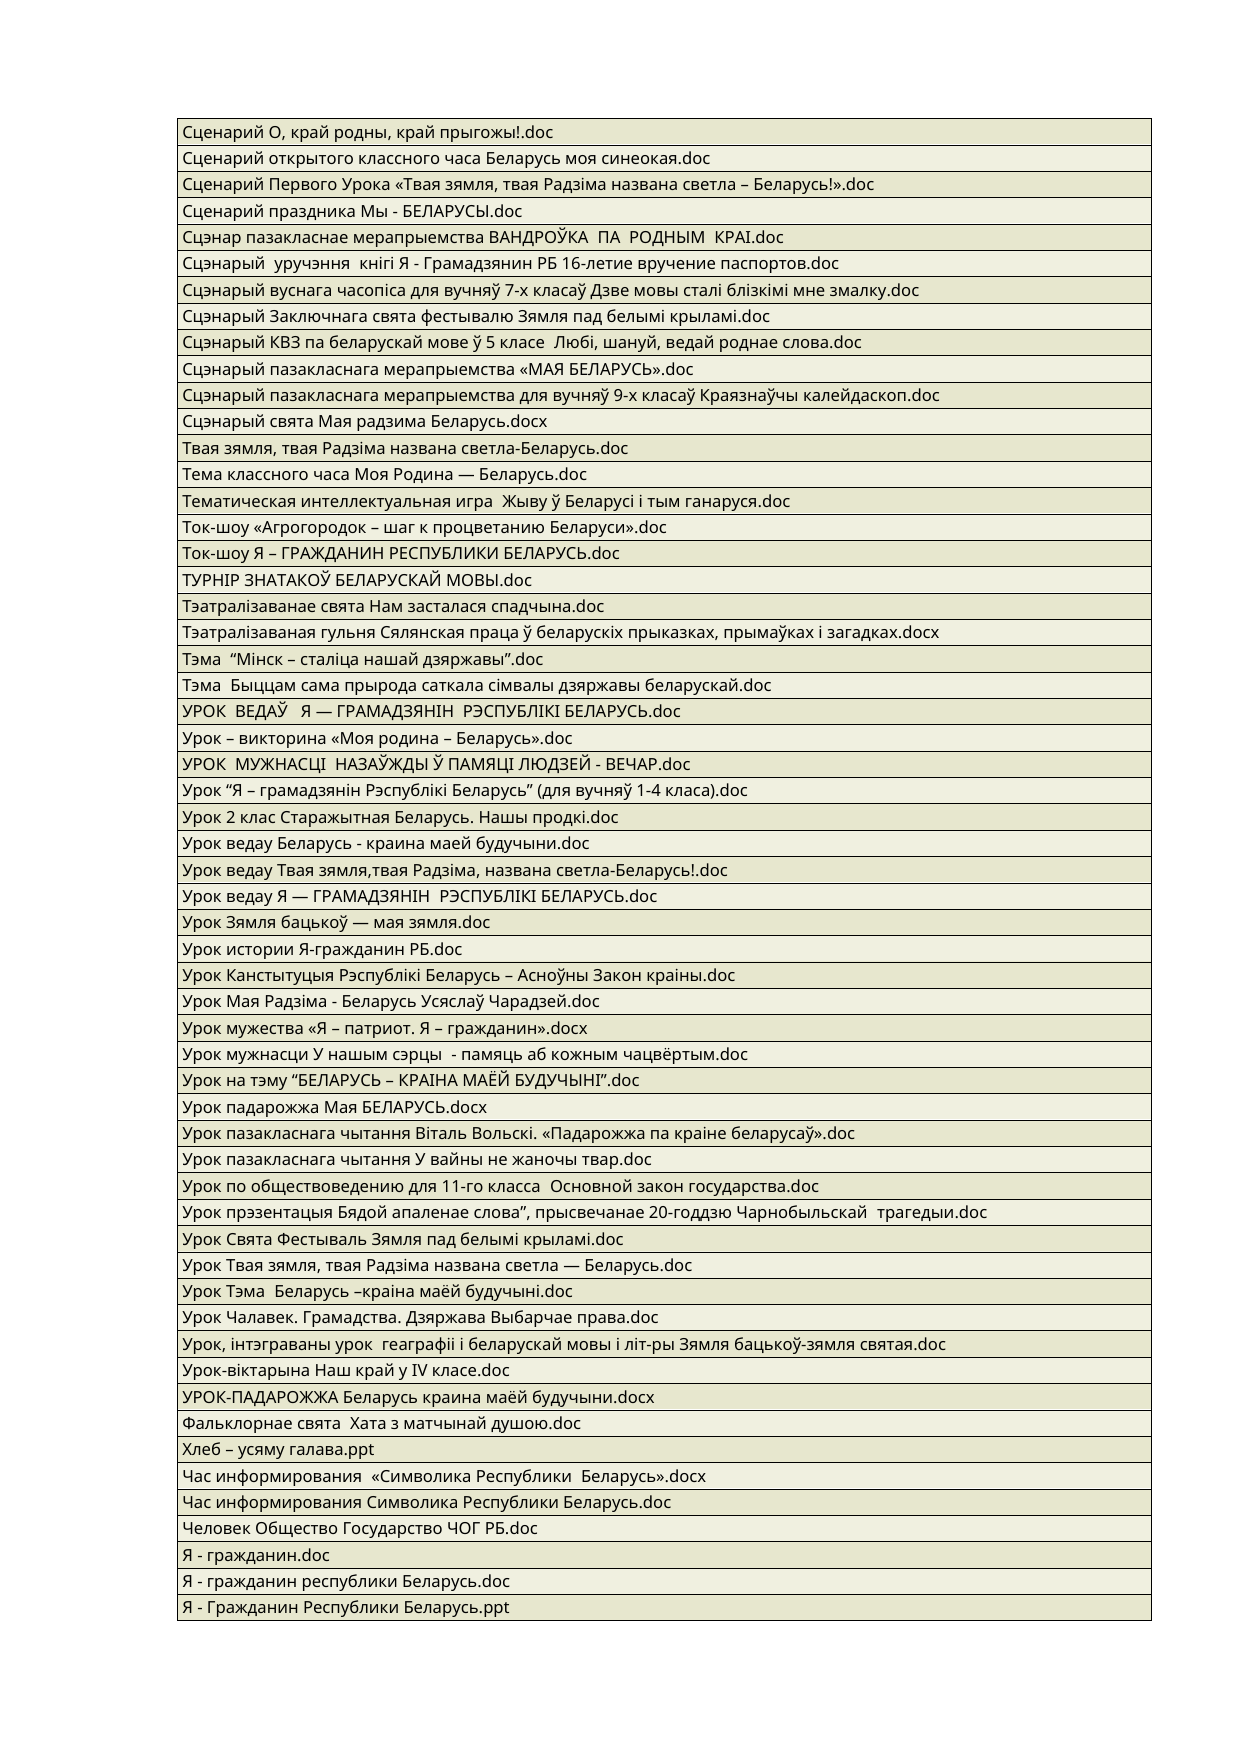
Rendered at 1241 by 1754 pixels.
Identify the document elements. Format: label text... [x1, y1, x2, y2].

table_cell Ток-шоу «Агрогородок – шаг к процветанию Беларуси».doc [178, 515, 1151, 540]
table_cell Урок “Я – грамадзянін Рэспублікі Беларусь” (для вучняў 1-4 класа).doc [178, 778, 1151, 803]
table_cell Я - Гражданин Республики Беларусь.ppt [178, 1595, 1151, 1620]
table_cell Сцэнарый КВЗ па беларускай мове ў 5 класе Любі, шануй, ведай роднае слова.doc [178, 330, 1151, 355]
table_cell Урок ведау Беларусь - краина маей будучыни.doc [178, 831, 1151, 856]
table_cell Урок Мая Радзіма - Беларусь Усяслаў Чарадзей.doc [178, 989, 1151, 1014]
table_cell Урок мужества «Я – патриот. Я – гражданин».docx [178, 1015, 1151, 1041]
table_cell Тэатралізаваная гульня Сялянская праца ў беларускіх прыказках, прымаўках і загадках.docx [178, 620, 1151, 645]
table_cell Урок Канстытуцыя Рэспублікі Беларусь – Асноўны Закон краіны.doc [178, 963, 1151, 988]
table_cell Фальклорнае свята Хата з матчынай душою.doc [178, 1411, 1151, 1436]
table_cell Сцэнарый уручэння кнігі Я - Грамадзянин РБ 16-летие вручение паспортов.doc [178, 251, 1151, 276]
table_cell Урок пазакласнага чытання Віталь Вольскі. «Падарожжа па краіне беларусаў».doc [178, 1121, 1151, 1146]
table_cell Урок мужнасци У нашым сэрцы - памяць аб кожным чацвёртым.doc [178, 1042, 1151, 1067]
table_cell Хлеб – усяму галава.ppt [178, 1437, 1151, 1462]
table_cell Урок 2 клас Старажытная Беларусь. Нашы продкі.doc [178, 804, 1151, 830]
table_cell Сценарий Первого Урока «Твая зямля, твая Радзіма названа светла – Беларусь!».doc [178, 172, 1151, 197]
table_cell Сцэнарый вуснага часопіса для вучняў 7-х класаў Дзве мовы сталі блізкімі мне змалку.doc [178, 277, 1151, 303]
table_cell Урок – викторина «Моя родина – Беларусь».doc [178, 725, 1151, 751]
table_cell Урок ведау Твая зямля,твая Радзіма, названа светла-Беларусь!.doc [178, 857, 1151, 882]
table_cell Сцэнарый свята Мая радзима Беларусь.docx [178, 409, 1151, 434]
table_cell Твая зямля, твая Радзіма названа светла-Беларусь.doc [178, 435, 1151, 461]
table_cell Ток-шоу Я – ГРАЖДАНИН РЕСПУБЛИКИ БЕЛАРУСЬ.doc [178, 541, 1151, 566]
table_cell Урок Свята Фестываль Зямля пад белымі крыламі.doc [178, 1226, 1151, 1251]
table_cell Час информирования «Символика Республики Беларусь».docx [178, 1463, 1151, 1488]
table_cell Урок прэзентацыя Бядой апаленае слова”, прысвечанае 20-годдзю Чарнобыльскай трагедыи.doc [178, 1200, 1151, 1225]
table_cell Урок, інтэграваны урок геаграфіі і беларускай мовы і літ-ры Зямля бацькоў-зямля святая.doc [178, 1331, 1151, 1357]
table_cell Сцэнарый пазакласнага мерапрыемства «МАЯ БЕЛАРУСЬ».doc [178, 356, 1151, 382]
table_cell Сценарий праздника Мы - БЕЛАРУСЫ.doc [178, 198, 1151, 223]
table_cell Тематическая интеллектуальная игра Жыву ў Беларусі і тым ганаруся.doc [178, 488, 1151, 513]
table_cell Урок Чалавек. Грамадства. Дзяржава Выбарчае права.doc [178, 1305, 1151, 1330]
table_cell Я - гражданин.doc [178, 1542, 1151, 1568]
table_cell Урок по обществоведению для 11-го класса Основной закон государства.doc [178, 1173, 1151, 1199]
table_cell Урок пазакласнага чытання У вайны не жаночы твар.doc [178, 1147, 1151, 1172]
table_cell Сценарий О, край родны, край прыгожы!.doc [178, 119, 1151, 144]
table_cell Урок ведау Я — ГРАМАДЗЯНІН РЭСПУБЛІКІ БЕЛАРУСЬ.doc [178, 884, 1151, 909]
table_cell Урок Твая зямля, твая Радзіма названа светла — Беларусь.doc [178, 1253, 1151, 1278]
table_cell Урок падарожжа Мая БЕЛАРУСЬ.docx [178, 1094, 1151, 1119]
table_cell УРОК МУЖНАСЦІ НАЗАЎЖДЫ Ў ПАМЯЦІ ЛЮДЗЕЙ - ВЕЧАР.doc [178, 752, 1151, 777]
table_cell Я - гражданин республики Беларусь.doc [178, 1569, 1151, 1594]
table_cell Урок истории Я-гражданин РБ.doc [178, 936, 1151, 961]
table_cell Сценарий открытого классного часа Беларусь моя синеокая.doc [178, 146, 1151, 171]
table_cell Урок Зямля бацькоў — мая зямля.doc [178, 910, 1151, 935]
table_cell Урок Тэма Беларусь –краіна маёй будучыні.doc [178, 1279, 1151, 1304]
table_cell Сцэнарый Заключнага свята фестывалю Зямля пад белымі крыламі.doc [178, 304, 1151, 329]
table_cell Тэма “Мінск – сталіца нашай дзяржавы”.doc [178, 646, 1151, 672]
table_cell Сцэнар пазакласнае мерапрыемства ВАНДРОЎКА ПА РОДНЫМ КРАІ.doc [178, 225, 1151, 250]
table_cell Тема классного часа Моя Родина — Беларусь.doc [178, 462, 1151, 487]
table_cell Сцэнарый пазакласнага мерапрыемства для вучняў 9-х класаў Краязнаўчы калейдаскоп.doc [178, 383, 1151, 408]
table_cell УРОК-ПАДАРОЖЖА Беларусь краина маёй будучыни.docx [178, 1384, 1151, 1409]
table_cell Тэатралізаванае свята Нам засталася спадчына.doc [178, 594, 1151, 619]
table_cell ТУРНІР ЗНАТАКОЎ БЕЛАРУСКАЙ МОВЫ.doc [178, 567, 1151, 592]
table_cell Человек Общество Государство ЧОГ РБ.doc [178, 1516, 1151, 1541]
table_cell Тэма Быццам сама прырода саткала сiмвалы дзяржавы беларускай.doc [178, 673, 1151, 698]
table_cell УРОК ВЕДАЎ Я — ГРАМАДЗЯНІН РЭСПУБЛІКІ БЕЛАРУСЬ.doc [178, 699, 1151, 724]
table_cell Урок на тэму “БЕЛАРУСЬ – КРАІНА МАЁЙ БУДУЧЫНІ”.doc [178, 1068, 1151, 1093]
table_cell Час информирования Символика Республики Беларусь.doc [178, 1490, 1151, 1515]
table_cell Урок-віктарына Наш край у IV класе.doc [178, 1358, 1151, 1383]
